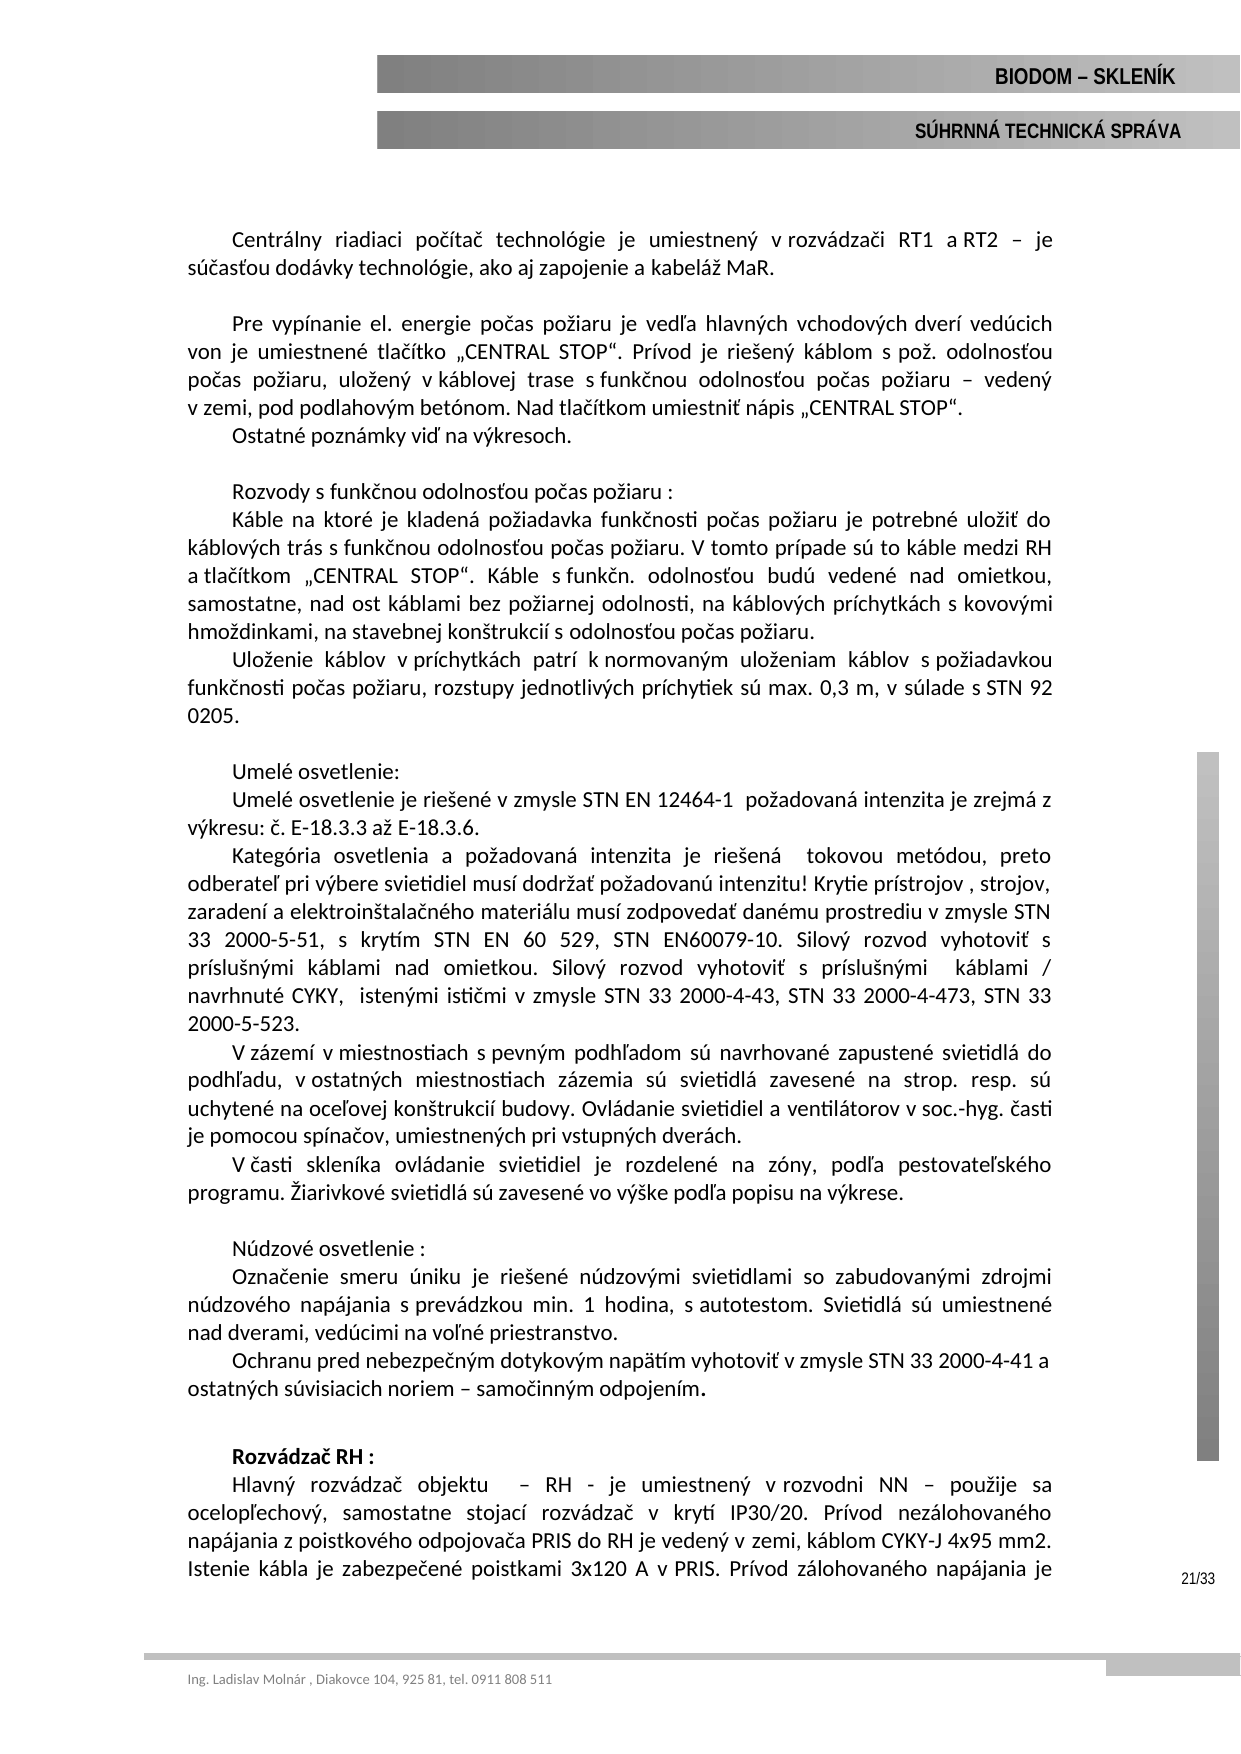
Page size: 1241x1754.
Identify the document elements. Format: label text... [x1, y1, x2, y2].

text Rozvádzač RH : [187, 1442, 1053, 1470]
text Pre vypínanie el. energie počas požiaru je vedľa hlavných vchodových dverí vedúcich von je umiestnené tlačítko „CENTRAL STOP“. Prívod je riešený káblom s pož. odolnosťou počas požiaru, uložený v káblovej trase s funkčnou odolnosťou počas požiaru – vedený v zemi, pod podlahovým betónom. Nad tlačítkom umiestniť nápis „CENTRAL STOP“. [187, 309, 1053, 421]
text Umelé osvetlenie je riešené v zmysle STN EN 12464-1 požadovaná intenzita je zrejmá z výkresu: č. E-18.3.3 až E-18.3.6. [187, 785, 1053, 841]
text Kategória osvetlenia a požadovaná intenzita je riešená tokovou metódou, preto odberateľ pri výbere svietidiel musí dodržať požadovanú intenzitu! Krytie prístrojov , strojov, zaradení a elektroinštalačného materiálu musí zodpovedať danému prostrediu v zmysle STN 33 2000-5-51, s krytím STN EN 60 529, STN EN60079-10. Silový rozvod vyhotoviť s príslušnými káblami nad omietkou. Silový rozvod vyhotoviť s príslušnými káblami / navrhnuté CYKY, istenými ističmi v zmysle STN 33 2000-4-43, STN 33 2000-4-473, STN 33 2000-5-523. [187, 841, 1053, 1038]
text Centrálny riadiaci počítač technológie je umiestnený v rozvádzači RT1 a RT2 – je súčasťou dodávky technológie, ako aj zapojenie a kabeláž MaR. [187, 225, 1053, 281]
text Káble na ktoré je kladená požiadavka funkčnosti počas požiaru je potrebné uložiť do káblových trás s funkčnou odolnosťou počas požiaru. V tomto prípade sú to káble medzi RH a tlačítkom „CENTRAL STOP“. Káble s funkčn. odolnosťou budú vedené nad omietkou, samostatne, nad ost káblami bez požiarnej odolnosti, na káblových príchytkách s kovovými hmoždinkami, na stavebnej konštrukcií s odolnosťou počas požiaru. [187, 505, 1053, 645]
text V zázemí v miestnostiach s pevným podhľadom sú navrhované zapustené svietidlá do podhľadu, v ostatných miestnostiach zázemia sú svietidlá zavesené na strop. resp. sú uchytené na oceľovej konštrukcií budovy. Ovládanie svietidiel a ventilátorov v soc.-hyg. časti je pomocou spínačov, umiestnených pri vstupných dverách. [187, 1038, 1053, 1150]
text Uloženie káblov v príchytkách patrí k normovaným uloženiam káblov s požiadavkou funkčnosti počas požiaru, rozstupy jednotlivých príchytiek sú max. 0,3 m, v súlade s STN 92 0205. [187, 645, 1053, 729]
text Ostatné poznámky viď na výkresoch. [187, 421, 1053, 449]
text Núdzové osvetlenie : [187, 1234, 1053, 1262]
text Ochranu pred nebezpečným dotykovým napätím vyhotoviť v zmysle STN 33 2000-4-41 a ostatných súvisiacich noriem – samočinným odpojením. [187, 1346, 1053, 1402]
text V časti skleníka ovládanie svietidiel je rozdelené na zóny, podľa pestovateľského programu. Žiarivkové svietidlá sú zavesené vo výške podľa popisu na výkrese. [187, 1150, 1053, 1206]
text Umelé osvetlenie: [187, 757, 1053, 785]
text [187, 1470, 1053, 1582]
text Rozvody s funkčnou odolnosťou počas požiaru : [187, 477, 1053, 505]
text Označenie smeru úniku je riešené núdzovými svietidlami so zabudovanými zdrojmi núdzového napájania s prevádzkou min. 1 hodina, s autotestom. Svietidlá sú umiestnené nad dverami, vedúcimi na voľné priestranstvo. [187, 1262, 1053, 1346]
